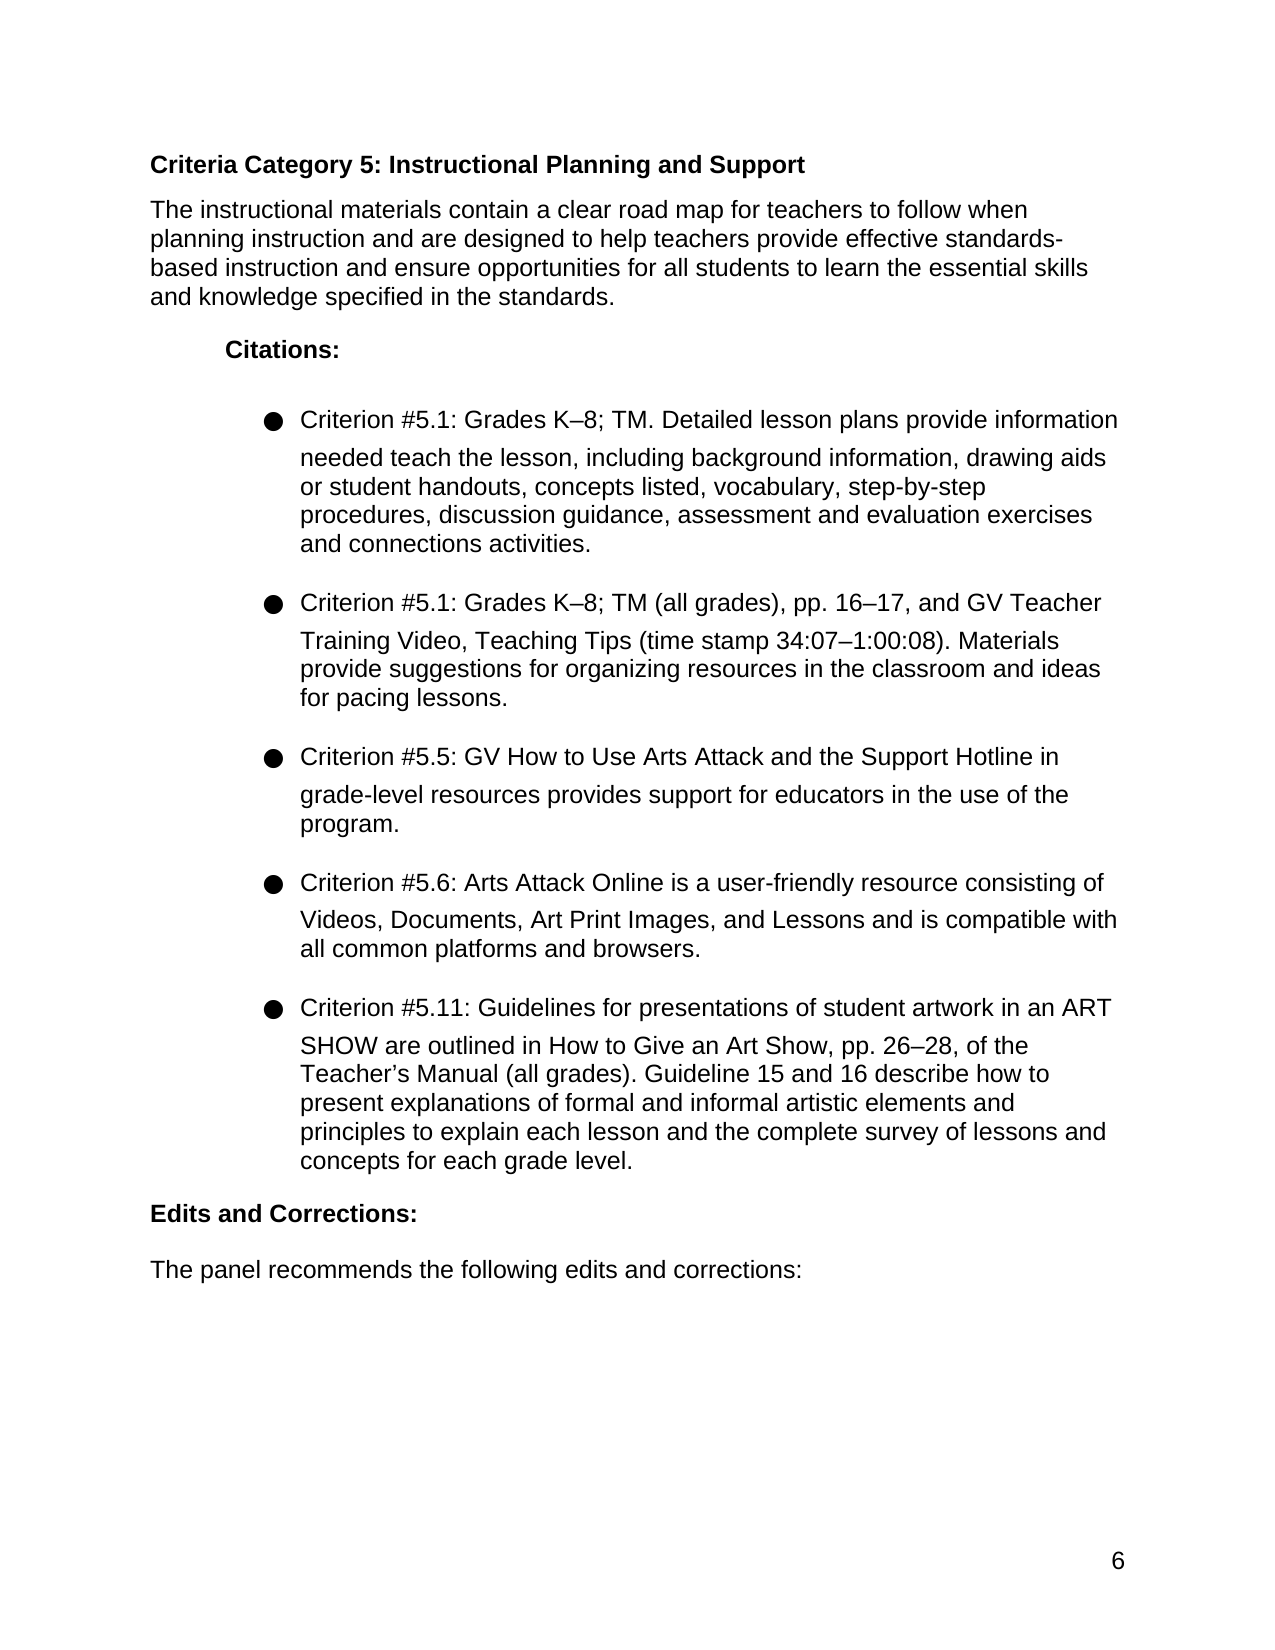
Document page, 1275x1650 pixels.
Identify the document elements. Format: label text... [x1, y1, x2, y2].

list Criterion #5.1: Grades K–8; TM. Detailed lesson plans provide information needed teach the lesson, including background information, drawing aids or student handouts, concepts listed, vocabulary, step-by-step procedures, discussion guidance, assessment and evaluation exercises and connections activities. [262, 391, 1125, 558]
list Criterion #5.6: Arts Attack Online is a user-friendly resource consisting of Videos, Documents, Art Print Images, and Lessons and is compatible with all common platforms and browsers. [262, 854, 1125, 963]
list Criterion #5.5: GV How to Use Arts Attack and the Support Hotline in grade-level resources provides support for educators in the use of the program. [262, 728, 1125, 837]
subtitle Edits and Corrections: [150, 1199, 1125, 1228]
list Criterion #5.11: Guidelines for presentations of student artwork in an ART SHOW are outlined in How to Give an Art Show, pp. 26–28, of the Teacher’s Manual (all grades). Guideline 15 and 16 describe how to present explanations of formal and informal artistic elements and principles to explain each lesson and the complete survey of lessons and concepts for each grade level. [262, 979, 1125, 1174]
subtitle Criteria Category 5: Instructional Planning and Support [150, 150, 1125, 179]
text The panel recommends the following edits and corrections: [150, 1255, 1125, 1284]
text The instructional materials contain a clear road map for teachers to follow when planning instruction and are designed to help teachers provide effective standards-based instruction and ensure opportunities for all students to learn the essential skills and knowledge specified in the standards. [150, 195, 1125, 310]
list Criterion #5.1: Grades K–8; TM (all grades), pp. 16–17, and GV Teacher Training Video, Teaching Tips (time stamp 34:07–1:00:08). Materials provide suggestions for organizing resources in the classroom and ideas for pacing lessons. [262, 574, 1125, 712]
subtitle Citations: [225, 335, 1125, 364]
